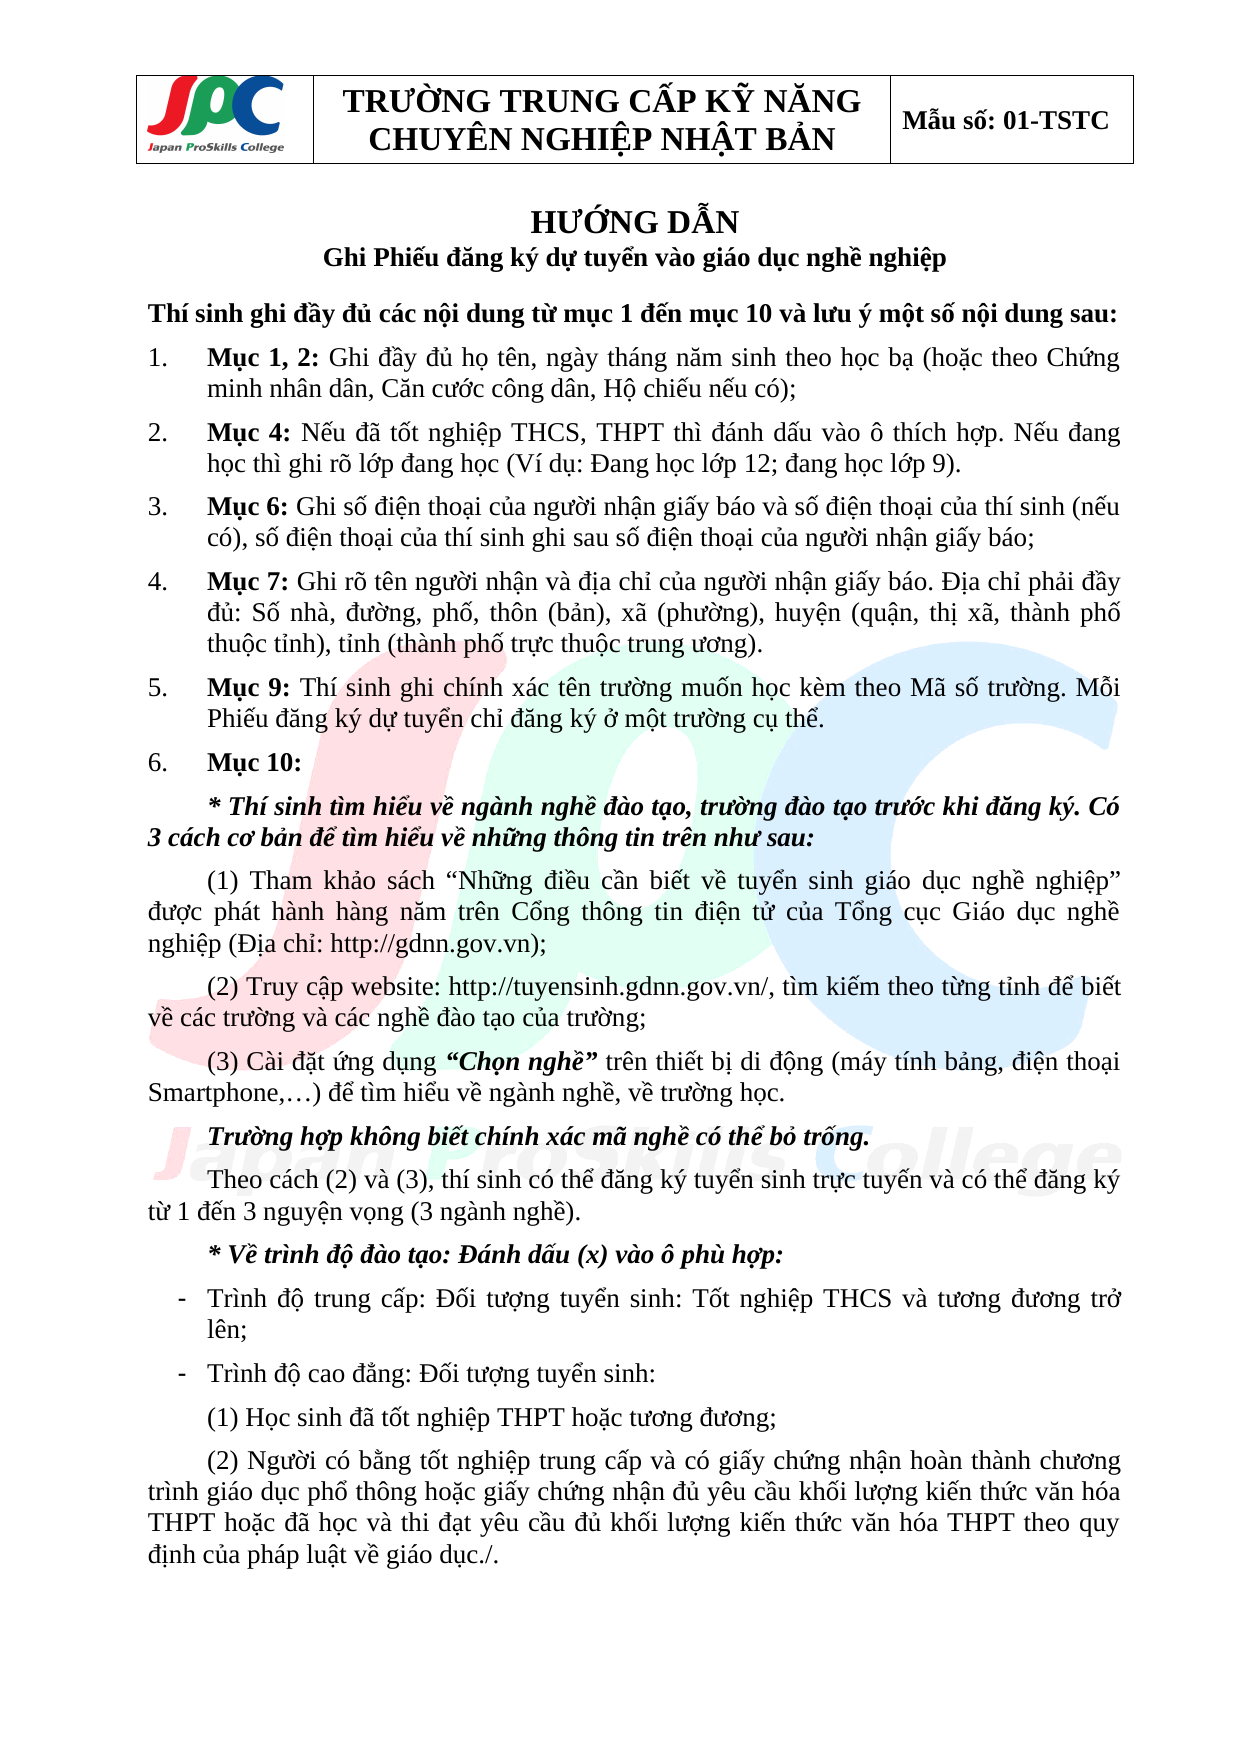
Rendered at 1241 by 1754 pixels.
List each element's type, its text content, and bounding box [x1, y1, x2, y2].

list Mục 10: [148, 746, 1122, 777]
text Ghi Phiếu đăng ký dự tuyển vào giáo dục nghề nghiệp [148, 241, 1122, 272]
text Thí sinh ghi đầy đủ các nội dung từ mục 1 đến mục 10 và lưu ý một số nội dung sau: [148, 297, 1122, 328]
list Mục 7: Ghi rõ tên người nhận và địa chỉ của người nhận giấy báo. Địa chỉ phải đầy đủ: Số nhà, đường, phố, thôn (bản), xã (phường), huyện (quận, thị xã, thành phố thuộc tỉnh), tỉnh (thành phố trực thuộc trung ương). [148, 565, 1122, 659]
text (1) Học sinh đã tốt nghiệp THPT hoặc tương đương; [148, 1401, 1122, 1432]
list Mục 9: Thí sinh ghi chính xác tên trường muốn học kèm theo Mã số trường. Mỗi Phiếu đăng ký dự tuyển chỉ đăng ký ở một trường cụ thể. [148, 671, 1122, 733]
list Trình độ cao đẳng: Đối tượng tuyển sinh: [177, 1357, 1122, 1388]
list Trình độ trung cấp: Đối tượng tuyển sinh: Tốt nghiệp THCS và tương đương trở lên; [177, 1282, 1122, 1344]
text (3) Cài đặt ứng dụng “Chọn nghề” trên thiết bị di động (máy tính bảng, điện thoại Smartphone,…) để tìm hiểu về ngành nghề, về trường học. [148, 1045, 1122, 1107]
text Trường hợp không biết chính xác mã nghề có thể bỏ trống. [148, 1120, 1122, 1151]
list Mục 1, 2: Ghi đầy đủ họ tên, ngày tháng năm sinh theo học bạ (hoặc theo Chứng minh nhân dân, Căn cước công dân, Hộ chiếu nếu có); [148, 341, 1122, 403]
text (2) Truy cập website: http://tuyensinh.gdnn.gov.vn/, tìm kiếm theo từng tỉnh để biết về các trường và các nghề đào tạo của trường; [148, 970, 1122, 1033]
text Theo cách (2) và (3), thí sinh có thể đăng ký tuyển sinh trực tuyến và có thể đăng ký từ 1 đến 3 nguyện vọng (3 ngành nghề). [148, 1163, 1122, 1226]
picture [147, 76, 284, 153]
list Mục 6: Ghi số điện thoại của người nhận giấy báo và số điện thoại của thí sinh (nếu có), số điện thoại của thí sinh ghi sau số điện thoại của người nhận giấy báo; [148, 490, 1122, 553]
text HƯỚNG DẪN [148, 203, 1122, 241]
text * Thí sinh tìm hiểu về ngành nghề đào tạo, trường đào tạo trước khi đăng ký. Có 3 cách cơ bản để tìm hiểu về những thông tin trên như sau: [148, 789, 1122, 852]
list Mục 4: Nếu đã tốt nghiệp THCS, THPT thì đánh dấu vào ô thích hợp. Nếu đang học thì ghi rõ lớp đang học (Ví dụ: Đang học lớp 12; đang học lớp 9). [148, 416, 1122, 478]
text * Về trình độ đào tạo: Đánh dấu (x) vào ô phù hợp: [148, 1238, 1122, 1269]
text (2) Người có bằng tốt nghiệp trung cấp và có giấy chứng nhận hoàn thành chương trình giáo dục phổ thông hoặc giấy chứng nhận đủ yêu cầu khối lượng kiến thức văn hóa THPT hoặc đã học và thi đạt yêu cầu đủ khối lượng kiến thức văn hóa THPT theo quy định của pháp luật về giáo dục./. [148, 1444, 1122, 1569]
text (1) Tham khảo sách “Những điều cần biết về tuyển sinh giáo dục nghề nghiệp” được phát hành hàng năm trên Cổng thông tin điện tử của Tổng cục Giáo dục nghề nghiệp (Địa chỉ: http://gdnn.gov.vn); [148, 864, 1122, 958]
